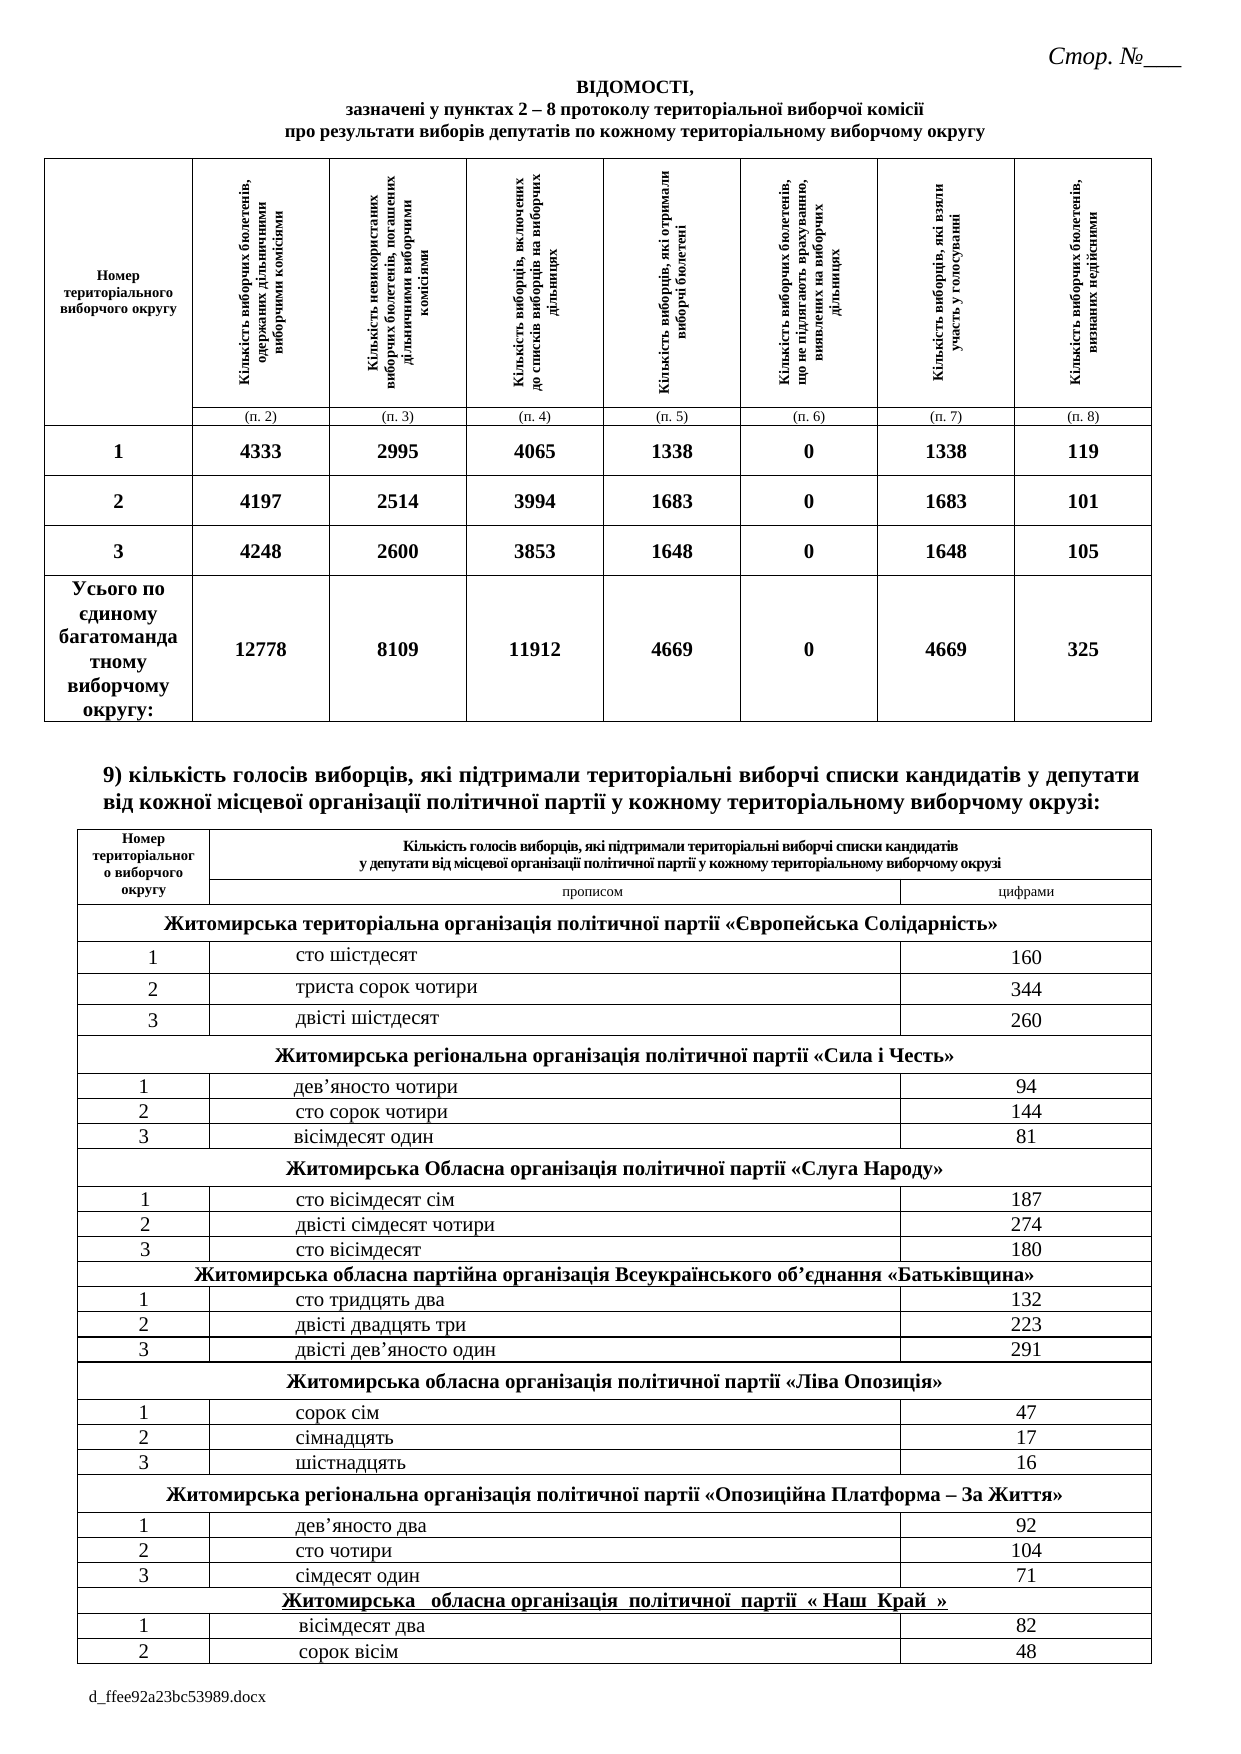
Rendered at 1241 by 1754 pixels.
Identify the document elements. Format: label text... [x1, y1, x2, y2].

table_cell 12778 [193, 576, 329, 721]
table_header Кількість невикористаних виборчих бюлетенів, погашених дільничними виборчими комісіями [330, 159, 466, 407]
table_cell 1648 [878, 526, 1014, 575]
table_cell (п. 8) [1015, 408, 1151, 425]
table_cell (п. 6) [741, 408, 877, 425]
table_cell 4669 [604, 576, 740, 721]
table_cell сто вісімдесят сім [210, 1187, 900, 1211]
table_cell 132 [901, 1287, 1151, 1311]
table_cell 1 [78, 1074, 209, 1098]
table_cell 3 [78, 1237, 209, 1261]
table_cell 1 [78, 1513, 209, 1537]
table_cell сімнадцять [210, 1425, 900, 1449]
table_cell 4065 [467, 426, 603, 475]
table_cell сто сорок чотири [210, 1099, 900, 1123]
table_cell дев’яносто чотири [210, 1074, 900, 1098]
table_cell 1 [78, 1187, 209, 1211]
table_cell 1338 [878, 426, 1014, 475]
table_cell 0 [741, 476, 877, 525]
table_header Номер територіального виборчого округу [45, 159, 192, 425]
text ВІДОМОСТІ, [89, 76, 1181, 98]
table_cell 2 [78, 1538, 209, 1562]
table_cell двісті двадцять три [210, 1312, 900, 1336]
table_cell 1 [78, 942, 209, 972]
table_header Кількість виборців, включених до списків виборців на виборчих дільницях [467, 159, 603, 407]
table_header Номер територіального виборчого округу [78, 830, 209, 903]
table_cell (п. 2) [193, 408, 329, 425]
table_cell Усього по єдиному багатомандатному виборчому округу: [45, 576, 192, 721]
table_cell 3 [78, 1338, 209, 1361]
table_cell 1683 [604, 476, 740, 525]
table_cell двісті дев’яносто один [210, 1338, 900, 1361]
table_cell сто тридцять два [210, 1287, 900, 1311]
table_cell 94 [901, 1074, 1151, 1098]
table_cell Житомирська обласна організація політичної партії « Наш Край » [78, 1588, 1151, 1612]
table_cell 4333 [193, 426, 329, 475]
table_cell вісімдесят один [210, 1124, 900, 1148]
table_cell 1648 [604, 526, 740, 575]
table_cell 101 [1015, 476, 1151, 525]
table_cell 3 [78, 1563, 209, 1587]
table_cell 82 [901, 1614, 1151, 1637]
table_cell 92 [901, 1513, 1151, 1537]
table_header Кількість голосів виборців, які підтримали територіальні виборчі списки кандидатів у депутати від місцевої організації політичної партії у кожному територіальному виборчому окрузі [210, 830, 1151, 878]
table_cell (п. 7) [878, 408, 1014, 425]
table_cell 4248 [193, 526, 329, 575]
table_header Кількість виборців, які отримали виборчі бюлетені [604, 159, 740, 407]
table_cell 260 [901, 1005, 1151, 1035]
table_cell 3994 [467, 476, 603, 525]
table_cell 0 [741, 526, 877, 575]
table_cell цифрами [901, 880, 1151, 903]
table_cell сто шістдесят [210, 942, 900, 972]
table_cell 0 [741, 426, 877, 475]
table_cell сорок сім [210, 1400, 900, 1424]
table_cell сімдесят один [210, 1563, 900, 1587]
table_cell 291 [901, 1338, 1151, 1361]
table_cell 1 [78, 1400, 209, 1424]
table_cell 2600 [330, 526, 466, 575]
table_cell 1 [78, 1287, 209, 1311]
table_cell 71 [901, 1563, 1151, 1587]
table_cell (п. 3) [330, 408, 466, 425]
table_cell 4669 [878, 576, 1014, 721]
table_header Кількість виборчих бюлетенів, що не підлягають врахуванню, виявлених на виборчих дільницях [741, 159, 877, 407]
table_cell шістнадцять [210, 1450, 900, 1474]
table_header Кількість виборчих бюлетенів, визнаних недійсними [1015, 159, 1151, 407]
table_cell Житомирська регіональна організація політичної партії «Сила і Честь» [78, 1036, 1151, 1073]
table_cell Житомирська Обласна організація політичної партії «Слуга Народу» [78, 1149, 1151, 1186]
table_cell 187 [901, 1187, 1151, 1211]
table_cell триста сорок чотири [210, 974, 900, 1004]
table_cell 3 [45, 526, 192, 575]
table_cell 2 [78, 1212, 209, 1236]
table_cell 274 [901, 1212, 1151, 1236]
text зазначені у пунктах 2 – 8 протоколу територіальної виборчої комісії [89, 98, 1181, 119]
table_cell Житомирська регіональна організація політичної партії «Опозиційна Платформа – За Життя» [78, 1475, 1151, 1512]
table_cell 3 [78, 1005, 209, 1035]
table_cell 180 [901, 1237, 1151, 1261]
table_cell 344 [901, 974, 1151, 1004]
table_cell 2 [78, 1639, 209, 1663]
table_cell (п. 4) [467, 408, 603, 425]
table_cell сорок вісім [210, 1639, 900, 1663]
table_cell Житомирська обласна партійна організація Всеукраїнського об’єднання «Батьківщина» [78, 1262, 1151, 1286]
table_cell 223 [901, 1312, 1151, 1336]
table_cell 81 [901, 1124, 1151, 1148]
table_cell сто чотири [210, 1538, 900, 1562]
table_cell сто вісімдесят [210, 1237, 900, 1261]
table_cell 8109 [330, 576, 466, 721]
table_cell дев’яносто два [210, 1513, 900, 1537]
table_cell 105 [1015, 526, 1151, 575]
table_cell Житомирська територіальна організація політичної партії «Європейська Солідарність» [78, 905, 1151, 941]
table_cell 17 [901, 1425, 1151, 1449]
table_cell 2995 [330, 426, 466, 475]
table_header 9) кількість голосів виборців, які підтримали територіальні виборчі списки кандидатів у депутати від кожної місцевої організації політичної партії у кожному територіальному виборчому окрузі: [92, 762, 1152, 821]
table_cell 1 [45, 426, 192, 475]
table_cell двісті сімдесят чотири [210, 1212, 900, 1236]
table_cell 1683 [878, 476, 1014, 525]
table_header Кількість виборців, які взяли участь у голосуванні [878, 159, 1014, 407]
table_cell 325 [1015, 576, 1151, 721]
table_cell 119 [1015, 426, 1151, 475]
table_cell 47 [901, 1400, 1151, 1424]
table_cell 48 [901, 1639, 1151, 1663]
table_cell 2514 [330, 476, 466, 525]
text про результати виборів депутатів по кожному територіальному виборчому округу [89, 119, 1181, 141]
table_cell 2 [78, 974, 209, 1004]
table_cell 4197 [193, 476, 329, 525]
table_cell 3 [78, 1450, 209, 1474]
table_header Кількість виборчих бюлетенів, одержаних дільничними виборчими комісіями [193, 159, 329, 407]
table_cell двісті шістдесят [210, 1005, 900, 1035]
table_cell (п. 5) [604, 408, 740, 425]
table_cell 160 [901, 942, 1151, 972]
table_cell 2 [45, 476, 192, 525]
table_cell 2 [78, 1099, 209, 1123]
table_cell 2 [78, 1425, 209, 1449]
table_cell вісімдесят два [210, 1614, 900, 1637]
table_cell 3 [78, 1124, 209, 1148]
table_cell 2 [78, 1312, 209, 1336]
table_cell 144 [901, 1099, 1151, 1123]
table_cell 11912 [467, 576, 603, 721]
table_cell Житомирська обласна організація політичної партії «Ліва Опозиція» [78, 1363, 1151, 1399]
table_cell 104 [901, 1538, 1151, 1562]
table_cell 16 [901, 1450, 1151, 1474]
table_cell 3853 [467, 526, 603, 575]
table_cell 0 [741, 576, 877, 721]
table_cell прописом [210, 880, 900, 903]
table_cell 1 [78, 1614, 209, 1637]
table_cell 1338 [604, 426, 740, 475]
